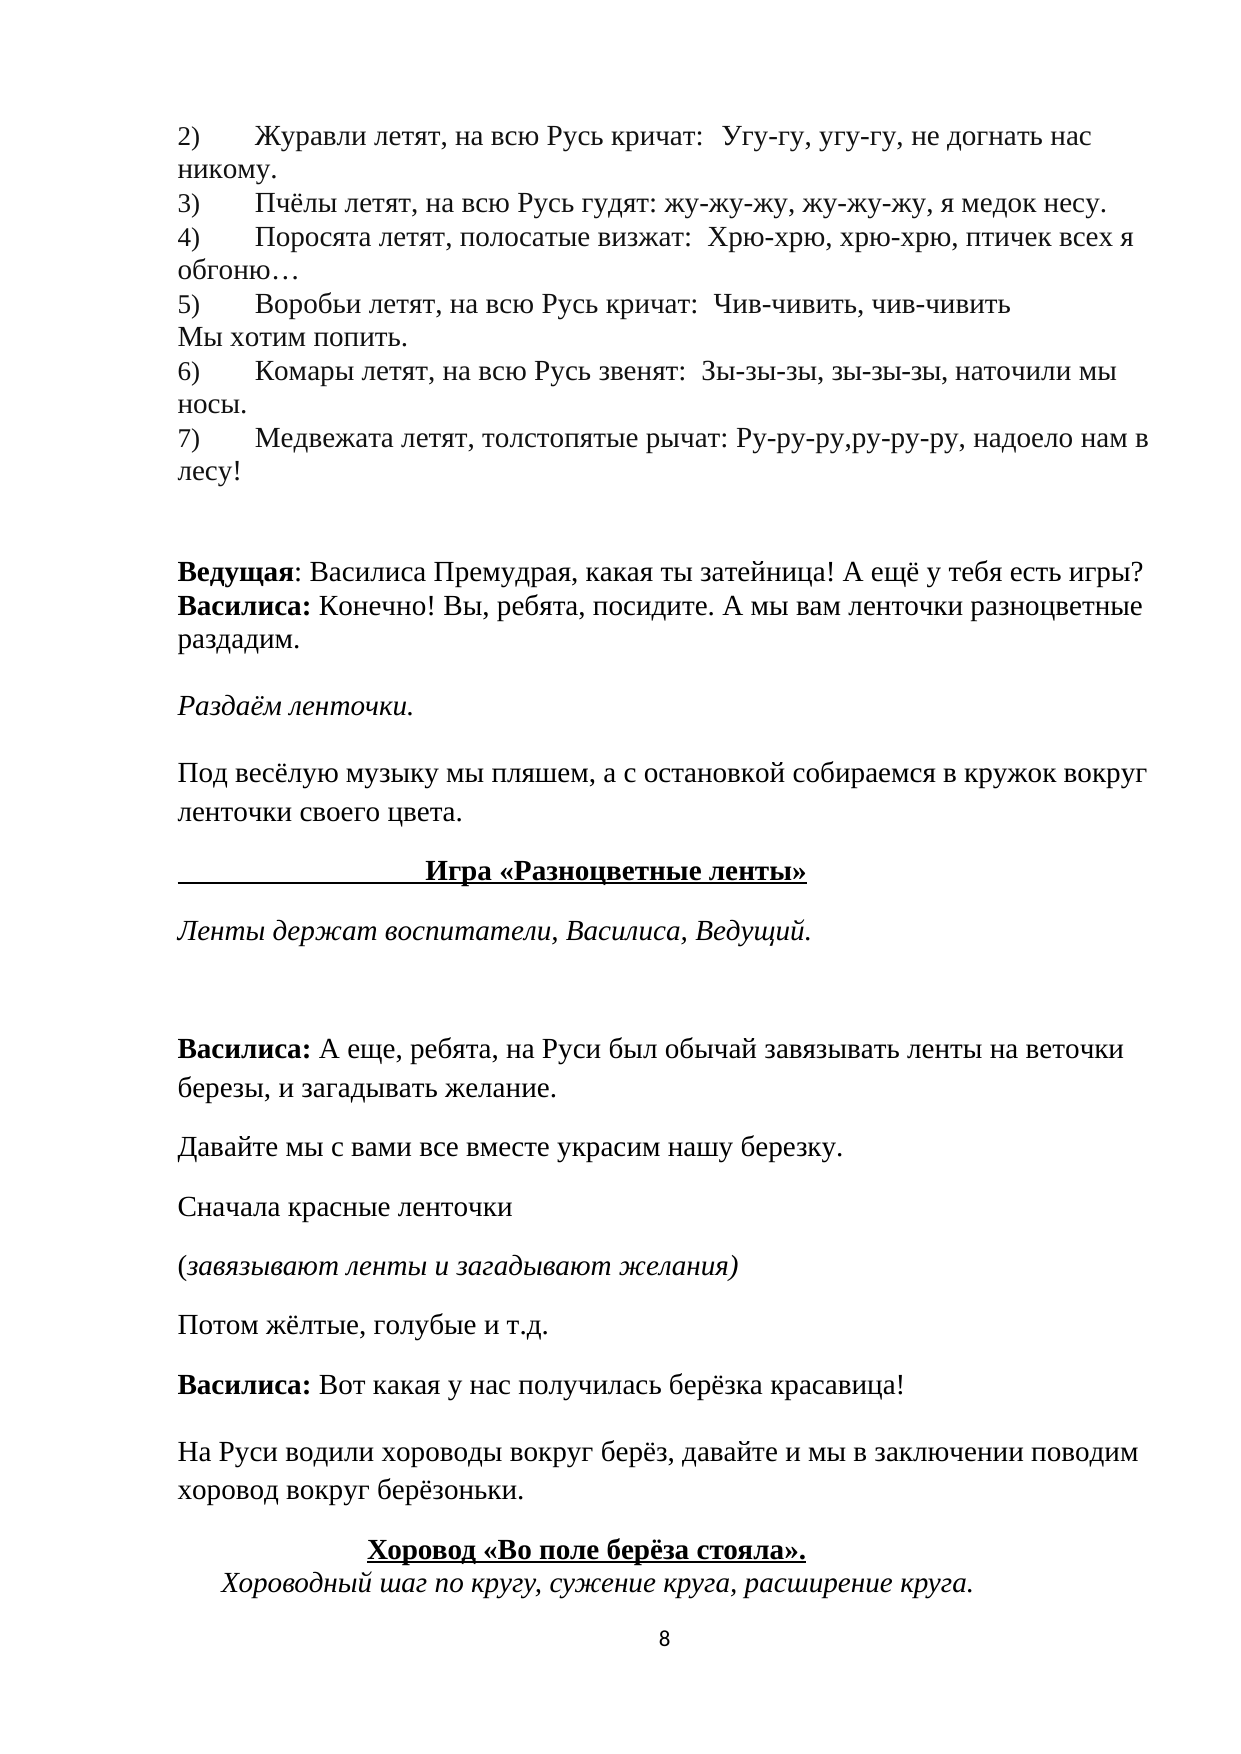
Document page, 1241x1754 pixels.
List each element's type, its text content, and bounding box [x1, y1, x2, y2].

text Потом жёлтые, голубые и т.д. [177, 1307, 1152, 1341]
text Мы хотим попить. [177, 319, 1152, 353]
list Медвежата летят, толстопятые рычат: Ру-ру-ру,ру-ру-ру, надоело нам в лесу! [177, 420, 1152, 487]
text Игра «Разноцветные ленты» [177, 853, 1152, 887]
text (завязывают ленты и загадывают желания) [177, 1248, 1152, 1282]
text Хоровод «Во поле берёза стояла». [177, 1532, 1152, 1565]
text Ведущая: Василиса Премудрая, какая ты затейница! А ещё у тебя есть игры? [177, 554, 1152, 588]
text Василиса: А еще, ребята, на Руси был обычай завязывать ленты на веточки березы, и загадывать желание. [177, 1031, 1152, 1103]
text Сначала красные ленточки [177, 1189, 1152, 1222]
text Раздаём ленточки. [177, 688, 1152, 722]
text Василиса: Вот какая у нас получилась берёзка красавица! [177, 1367, 1152, 1400]
list Журавли летят, на всю Русь кричат: Угу-гу, угу-гу, не догнать нас никому. [177, 118, 1152, 185]
list Комары летят, на всю Русь звенят: Зы-зы-зы, зы-зы-зы, наточили мы носы. [177, 353, 1152, 420]
text Василиса: Конечно! Вы, ребята, посидите. А мы вам ленточки разноцветные раздадим. [177, 588, 1152, 655]
text На Руси водили хороводы вокруг берёз, давайте и мы в заключении поводим хоровод вокруг берёзоньки. [177, 1434, 1152, 1506]
text Хороводный шаг по кругу, сужение круга, расширение круга. [177, 1565, 1152, 1599]
text Под весёлую музыку мы пляшем, а с остановкой собираемся в кружок вокруг ленточки своего цвета. [177, 755, 1152, 827]
list Пчёлы летят, на всю Русь гудят: жу-жу-жу, жу-жу-жу, я медок несу. [177, 185, 1152, 219]
text Давайте мы с вами все вместе украсим нашу березку. [177, 1129, 1152, 1163]
list Поросята летят, полосатые визжат: Хрю-хрю, хрю-хрю, птичек всех я обгоню… [177, 219, 1152, 286]
text Ленты держат воспитатели, Василиса, Ведущий. [177, 913, 1152, 946]
list Воробьи летят, на всю Русь кричат: Чив-чивить, чив-чивить [177, 286, 1152, 319]
